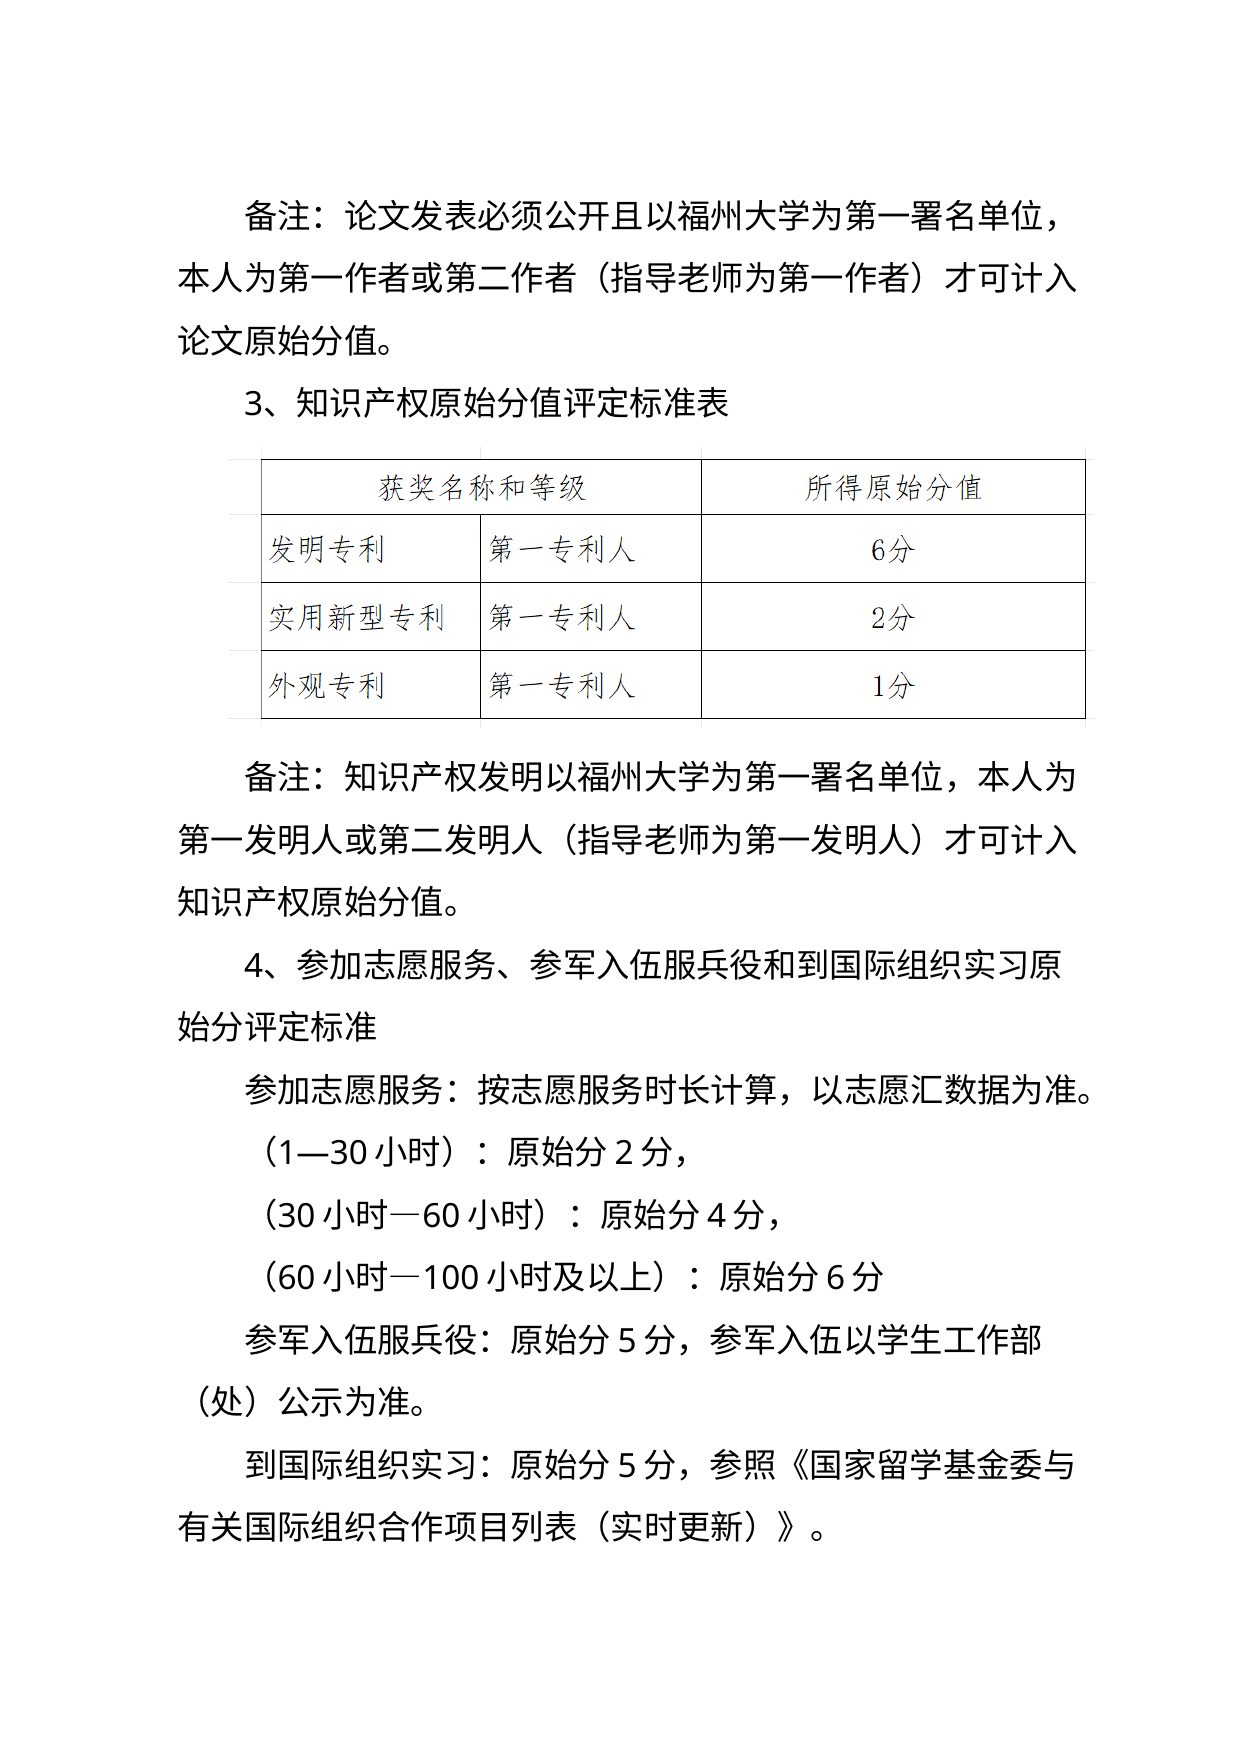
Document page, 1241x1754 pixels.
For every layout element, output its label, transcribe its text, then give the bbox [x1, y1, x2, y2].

text （60小时—100小时及以上）：原始分6分 [177, 1239, 1096, 1302]
text （30小时—60小时）：原始分4分， [177, 1177, 1096, 1239]
text 到国际组织实习：原始分5分，参照《国家留学基金委与有关国际组织合作项目列表（实时更新）》。 [177, 1427, 1096, 1552]
text 4、参加志愿服务、参军入伍服兵役和到国际组织实习原始分评定标准 [177, 927, 1096, 1052]
text 参军入伍服兵役：原始分5分，参军入伍以学生工作部（处）公示为准。 [177, 1302, 1096, 1427]
picture [229, 447, 1094, 727]
text 备注：知识产权发明以福州大学为第一署名单位，本人为第一发明人或第二发明人（指导老师为第一发明人）才可计入知识产权原始分值。 [177, 739, 1096, 927]
text 3、知识产权原始分值评定标准表 [177, 366, 1096, 428]
text 参加志愿服务：按志愿服务时长计算，以志愿汇数据为准。 [177, 1052, 1096, 1114]
text 备注：论文发表必须公开且以福州大学为第一署名单位，本人为第一作者或第二作者（指导老师为第一作者）才可计入论文原始分值。 [177, 178, 1096, 366]
text （1—30小时）：原始分2分， [177, 1114, 1096, 1177]
